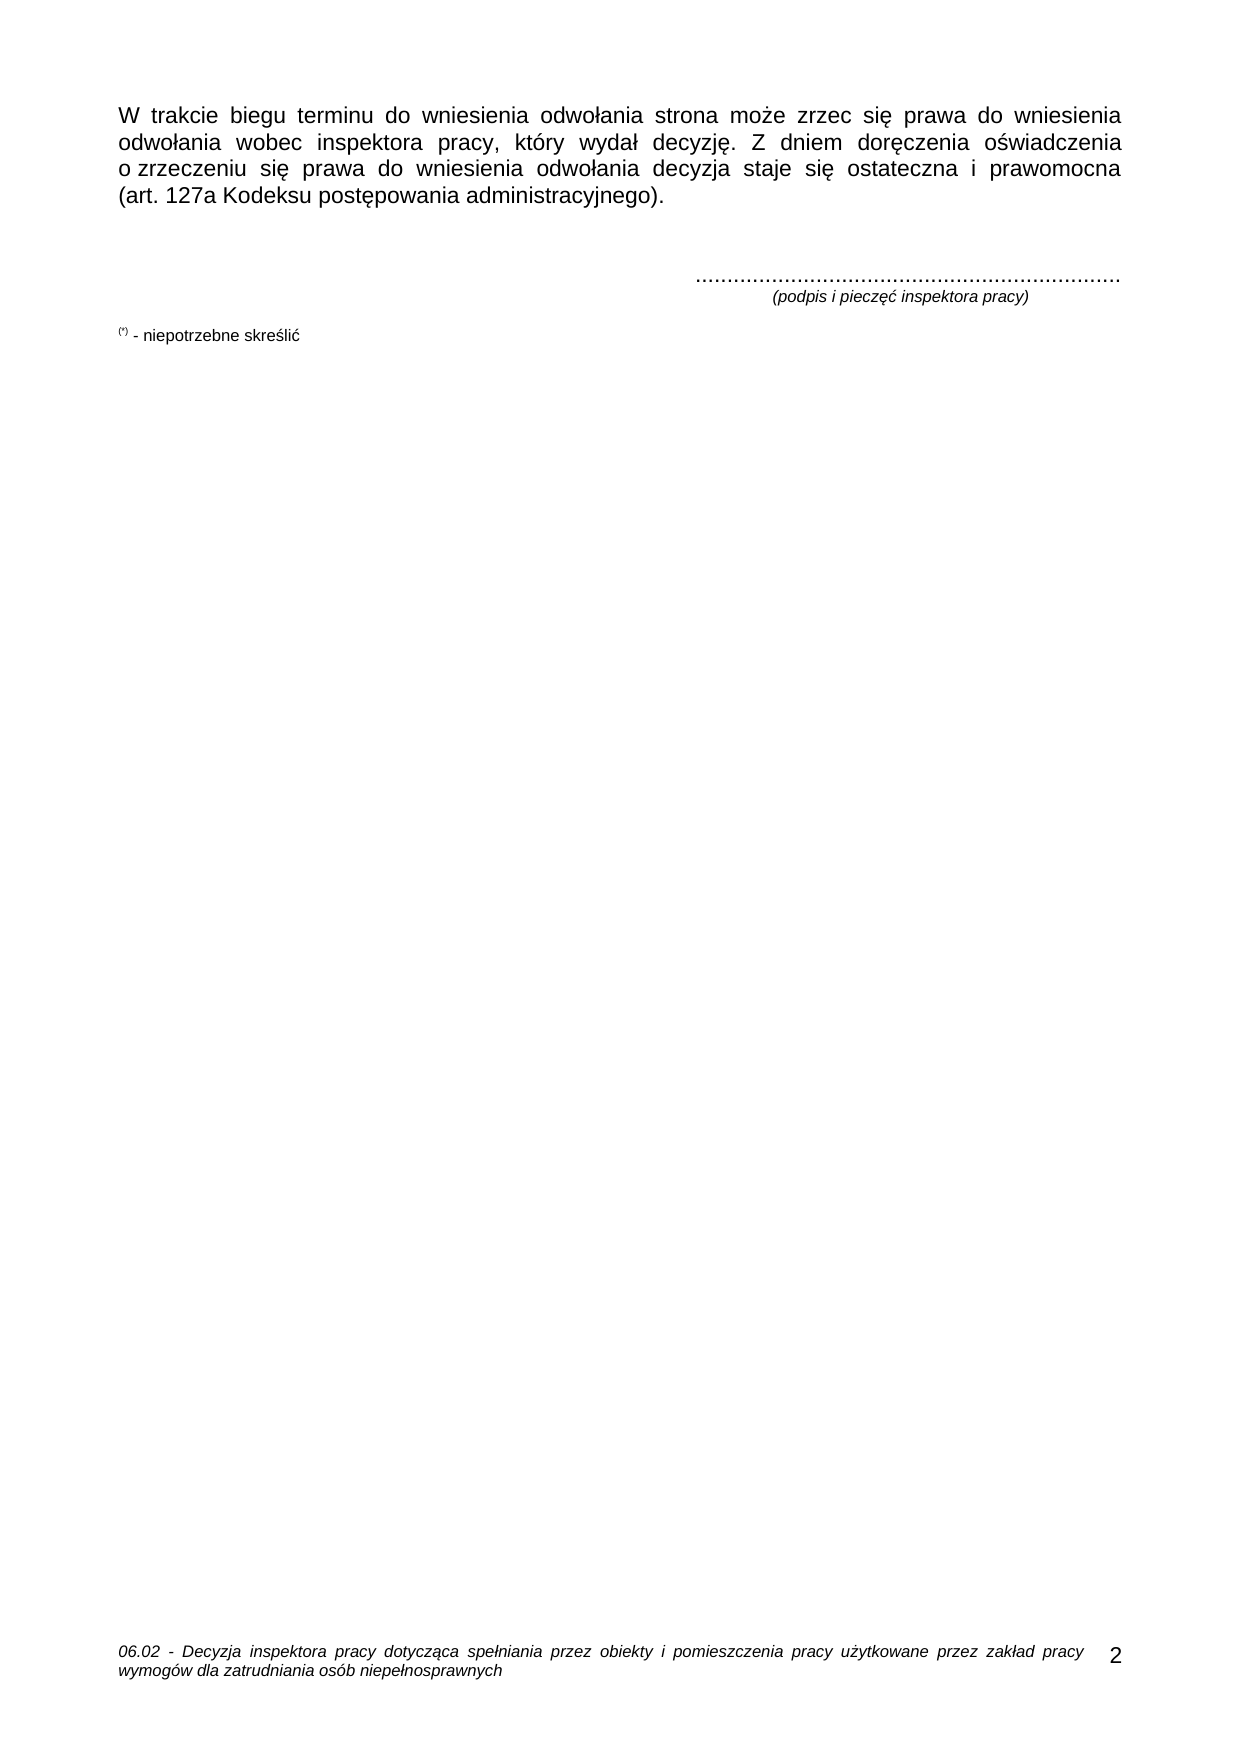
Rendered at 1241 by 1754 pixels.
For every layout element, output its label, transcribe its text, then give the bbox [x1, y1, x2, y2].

text (*) - niepotrzebne skreślić [118, 325, 1122, 344]
text ................................................................... [694, 261, 1122, 287]
text (podpis i pieczęć inspektora pracy) [679, 287, 1122, 306]
text W trakcie biegu terminu do wniesienia odwołania strona może zrzec się prawa do wniesienia odwołania wobec inspektora pracy, który wydał decyzję. Z dniem doręczenia oświadczenia o zrzeczeniu się prawa do wniesienia odwołania decyzja staje się ostateczna i prawomocna (art. 127a Kodeksu postępowania administracyjnego). [118, 102, 1122, 208]
